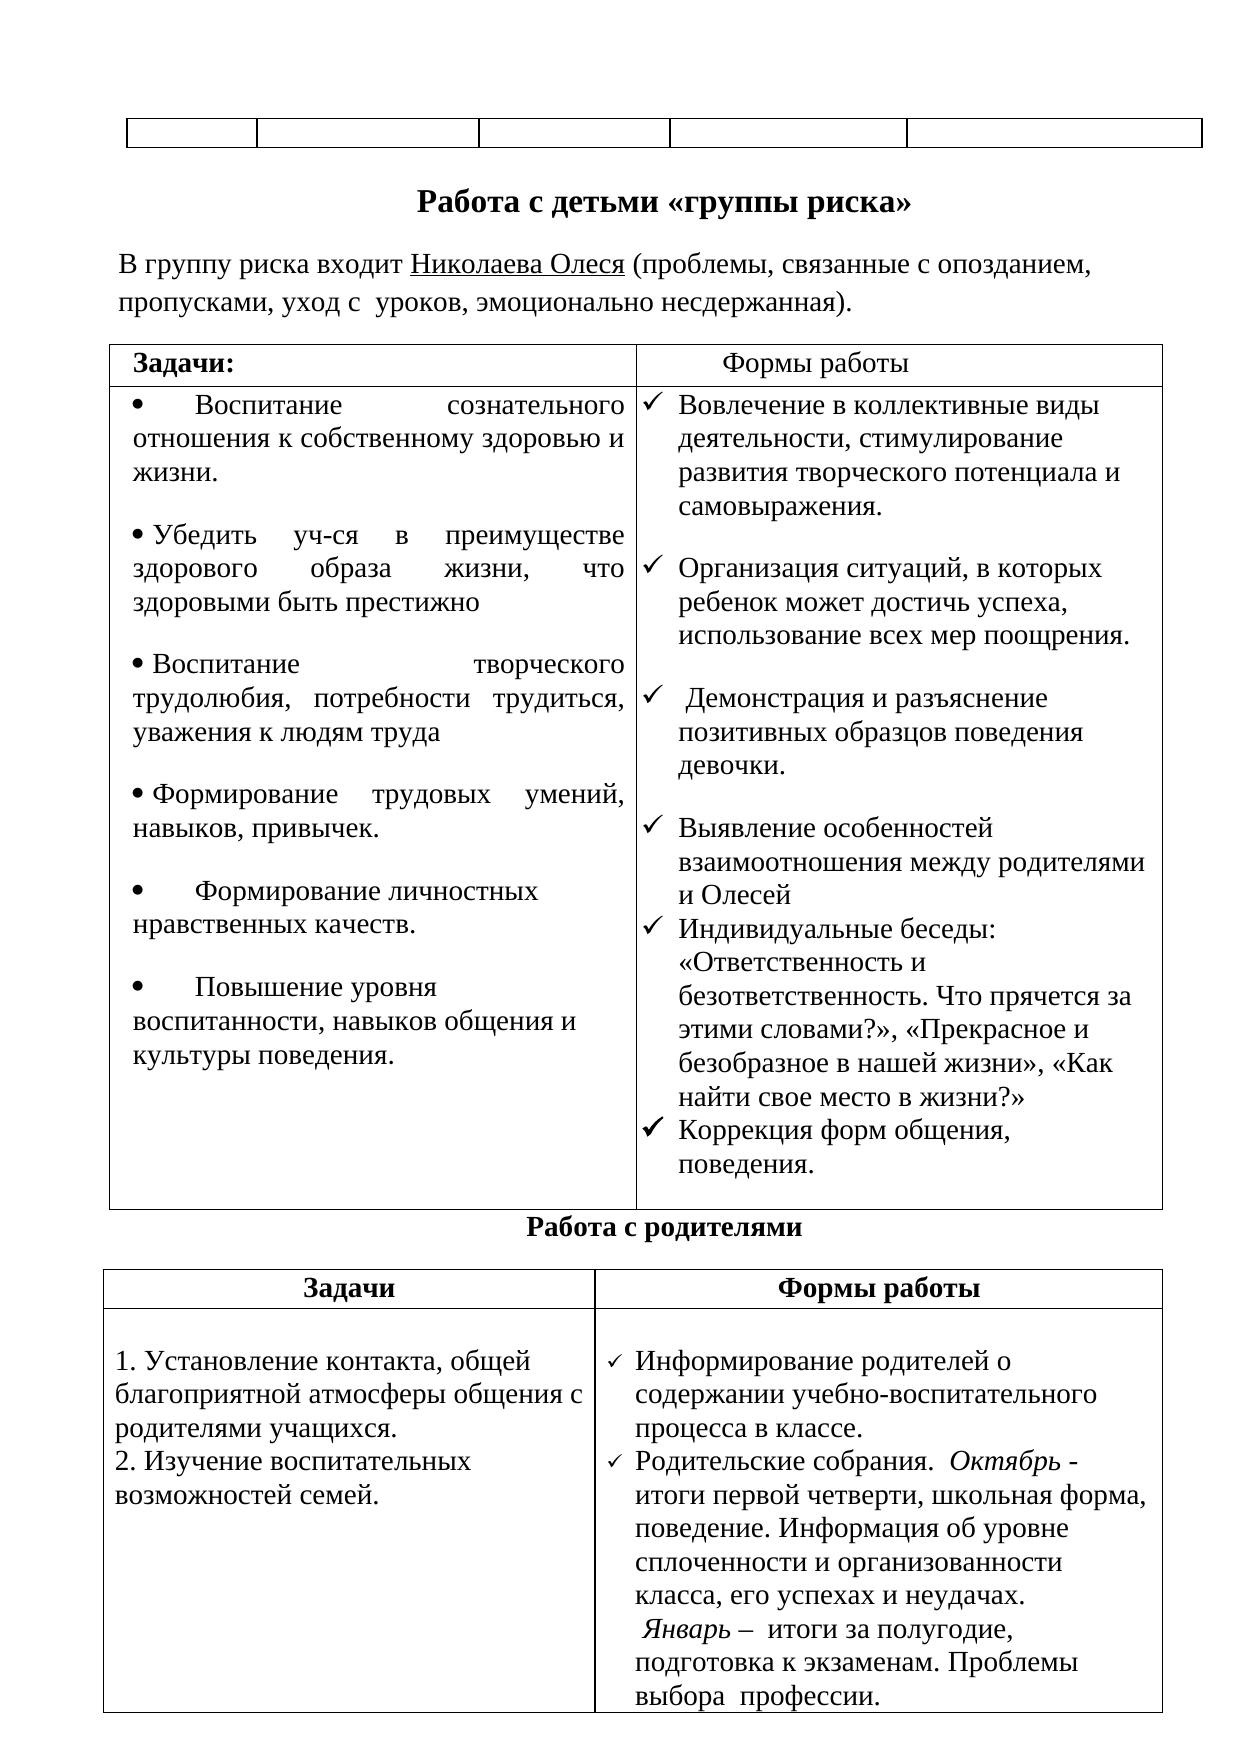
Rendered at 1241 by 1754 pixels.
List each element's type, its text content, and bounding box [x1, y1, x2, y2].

table_header Формы работы [596, 1414, 1162, 1452]
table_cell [104, 1453, 594, 1722]
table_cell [480, 119, 669, 291]
text Работа с детьми «группы риска» [177, 325, 1152, 363]
text В группу риска входит Николаева Олеся (проблемы, связанные с опозданием, пропусками, уход с уроков, эмоционально несдержанная). [118, 390, 1152, 462]
table_header Задачи [104, 1414, 594, 1452]
table_cell Вовлечение в коллективные виды деятельности, стимулирование развития творческого потенциала и самовыражения. ​Организация ситуаций, в которых ребенок может достичь успеха, использование всех мер поощрения. ​ Демонстрация и разъяснение позитивных образцов поведения девочки. Выявление особенностей взаимоотношения между родителями и Олесей Индивидуальные беседы: «Ответственность и безответственность. Что прячется за этими словами?», «Прекрасное и безобразное в нашей жизни», «Как найти свое место в жизни?» Коррекция форм общения, поведения. [637, 531, 1162, 1353]
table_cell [671, 119, 906, 291]
table_cell Николаева Олеся [128, 119, 256, 291]
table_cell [908, 119, 1201, 291]
table_cell Воспитание сознательного отношения к собственному здоровью и жизни. ​ Убедить уч-ся в преимуществе здорового образа жизни, что здоровыми быть престижно ​ Воспитание творческого трудолюбия, потребности трудиться, уважения к людям труда ​ Формирование трудовых умений, навыков, привычек. Формирование личностных нравственных качеств. Повышение уровня воспитанности, навыков общения и культуры поведения. [110, 531, 636, 1353]
table_header Формы работы [637, 489, 1162, 530]
text Работа с родителями [177, 1354, 1152, 1387]
table_header Задачи: [110, 489, 636, 530]
table_cell Музыка, общение [258, 119, 478, 291]
